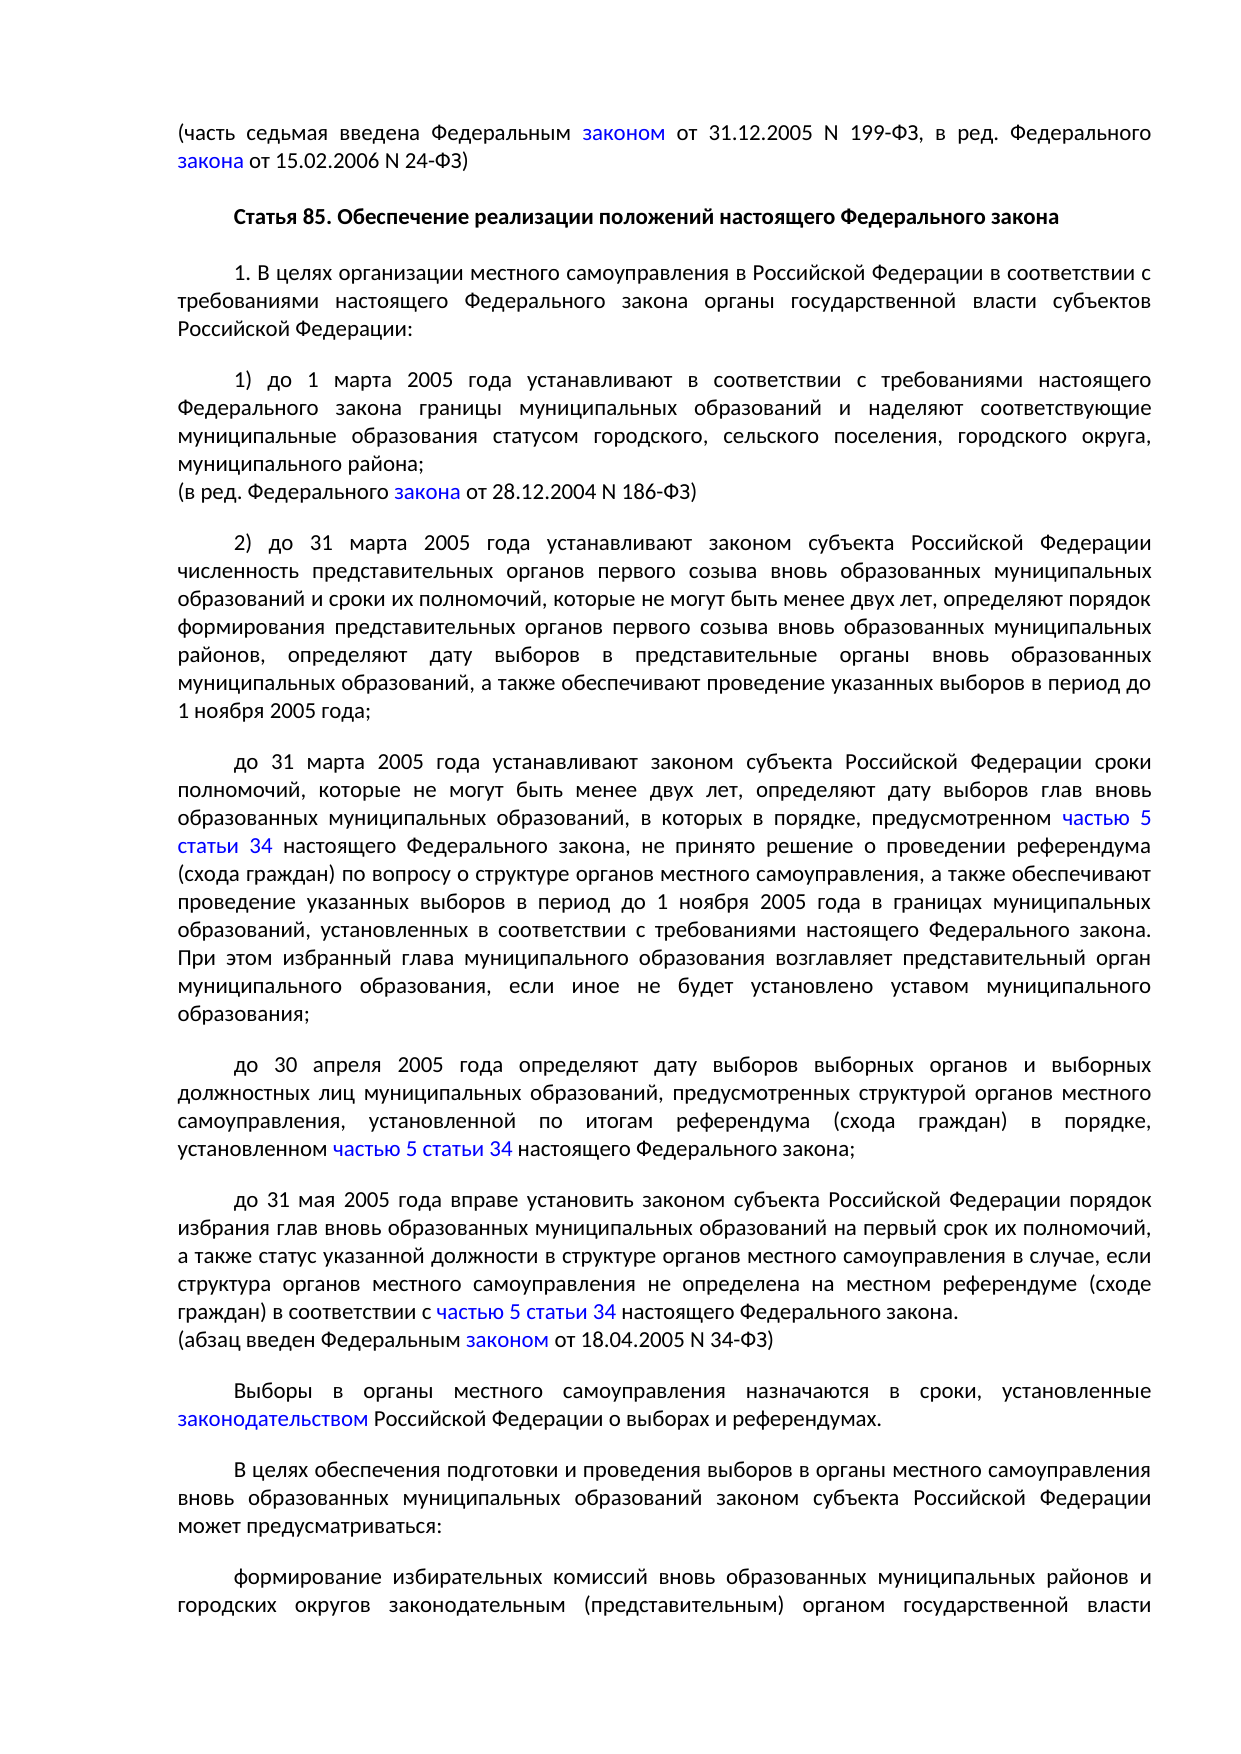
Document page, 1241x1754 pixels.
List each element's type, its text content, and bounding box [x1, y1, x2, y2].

text (в ред. Федерального закона от 28.12.2004 N 186-ФЗ) [177, 477, 1152, 505]
text до 30 апреля 2005 года определяют дату выборов выборных органов и выборных должностных лиц муниципальных образований, предусмотренных структурой органов местного самоуправления, установленной по итогам референдума (схода граждан) в порядке, установленном частью 5 статьи 34 настоящего Федерального закона; [177, 1050, 1152, 1162]
text 1) до 1 марта 2005 года устанавливают в соответствии с требованиями настоящего Федерального закона границы муниципальных образований и наделяют соответствующие муниципальные образования статусом городского, сельского поселения, городского округа, муниципального района; [177, 365, 1152, 477]
text 2) до 31 марта 2005 года устанавливают законом субъекта Российской Федерации численность представительных органов первого созыва вновь образованных муниципальных образований и сроки их полномочий, которые не могут быть менее двух лет, определяют порядок формирования представительных органов первого созыва вновь образованных муниципальных районов, определяют дату выборов в представительные органы вновь образованных муниципальных образований, а также обеспечивают проведение указанных выборов в период до 1 ноября 2005 года; [177, 528, 1152, 724]
text В целях обеспечения подготовки и проведения выборов в органы местного самоуправления вновь образованных муниципальных образований законом субъекта Российской Федерации может предусматриваться: [177, 1455, 1152, 1539]
text Выборы в органы местного самоуправления назначаются в сроки, установленные законодательством Российской Федерации о выборах и референдумах. [177, 1376, 1152, 1432]
text (часть седьмая введена Федеральным законом от 31.12.2005 N 199-ФЗ, в ред. Федерального закона от 15.02.2006 N 24-ФЗ) [177, 118, 1152, 174]
title Статья 85. Обеспечение реализации положений настоящего Федерального закона [177, 202, 1152, 230]
text (абзац введен Федеральным законом от 18.04.2005 N 34-ФЗ) [177, 1326, 1152, 1353]
text до 31 мая 2005 года вправе установить законом субъекта Российской Федерации порядок избрания глав вновь образованных муниципальных образований на первый срок их полномочий, а также статус указанной должности в структуре органов местного самоуправления в случае, если структура органов местного самоуправления не определена на местном референдуме (сходе граждан) в соответствии с частью 5 статьи 34 настоящего Федерального закона. [177, 1185, 1152, 1326]
text до 31 марта 2005 года устанавливают законом субъекта Российской Федерации сроки полномочий, которые не могут быть менее двух лет, определяют дату выборов глав вновь образованных муниципальных образований, в которых в порядке, предусмотренном частью 5 статьи 34 настоящего Федерального закона, не принято решение о проведении референдума (схода граждан) по вопросу о структуре органов местного самоуправления, а также обеспечивают проведение указанных выборов в период до 1 ноября 2005 года в границах муниципальных образований, установленных в соответствии с требованиями настоящего Федерального закона. При этом избранный глава муниципального образования возглавляет представительный орган муниципального образования, если иное не будет установлено уставом муниципального образования; [177, 747, 1152, 1027]
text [177, 1562, 1152, 1618]
text 1. В целях организации местного самоуправления в Российской Федерации в соответствии с требованиями настоящего Федерального закона органы государственной власти субъектов Российской Федерации: [177, 258, 1152, 342]
